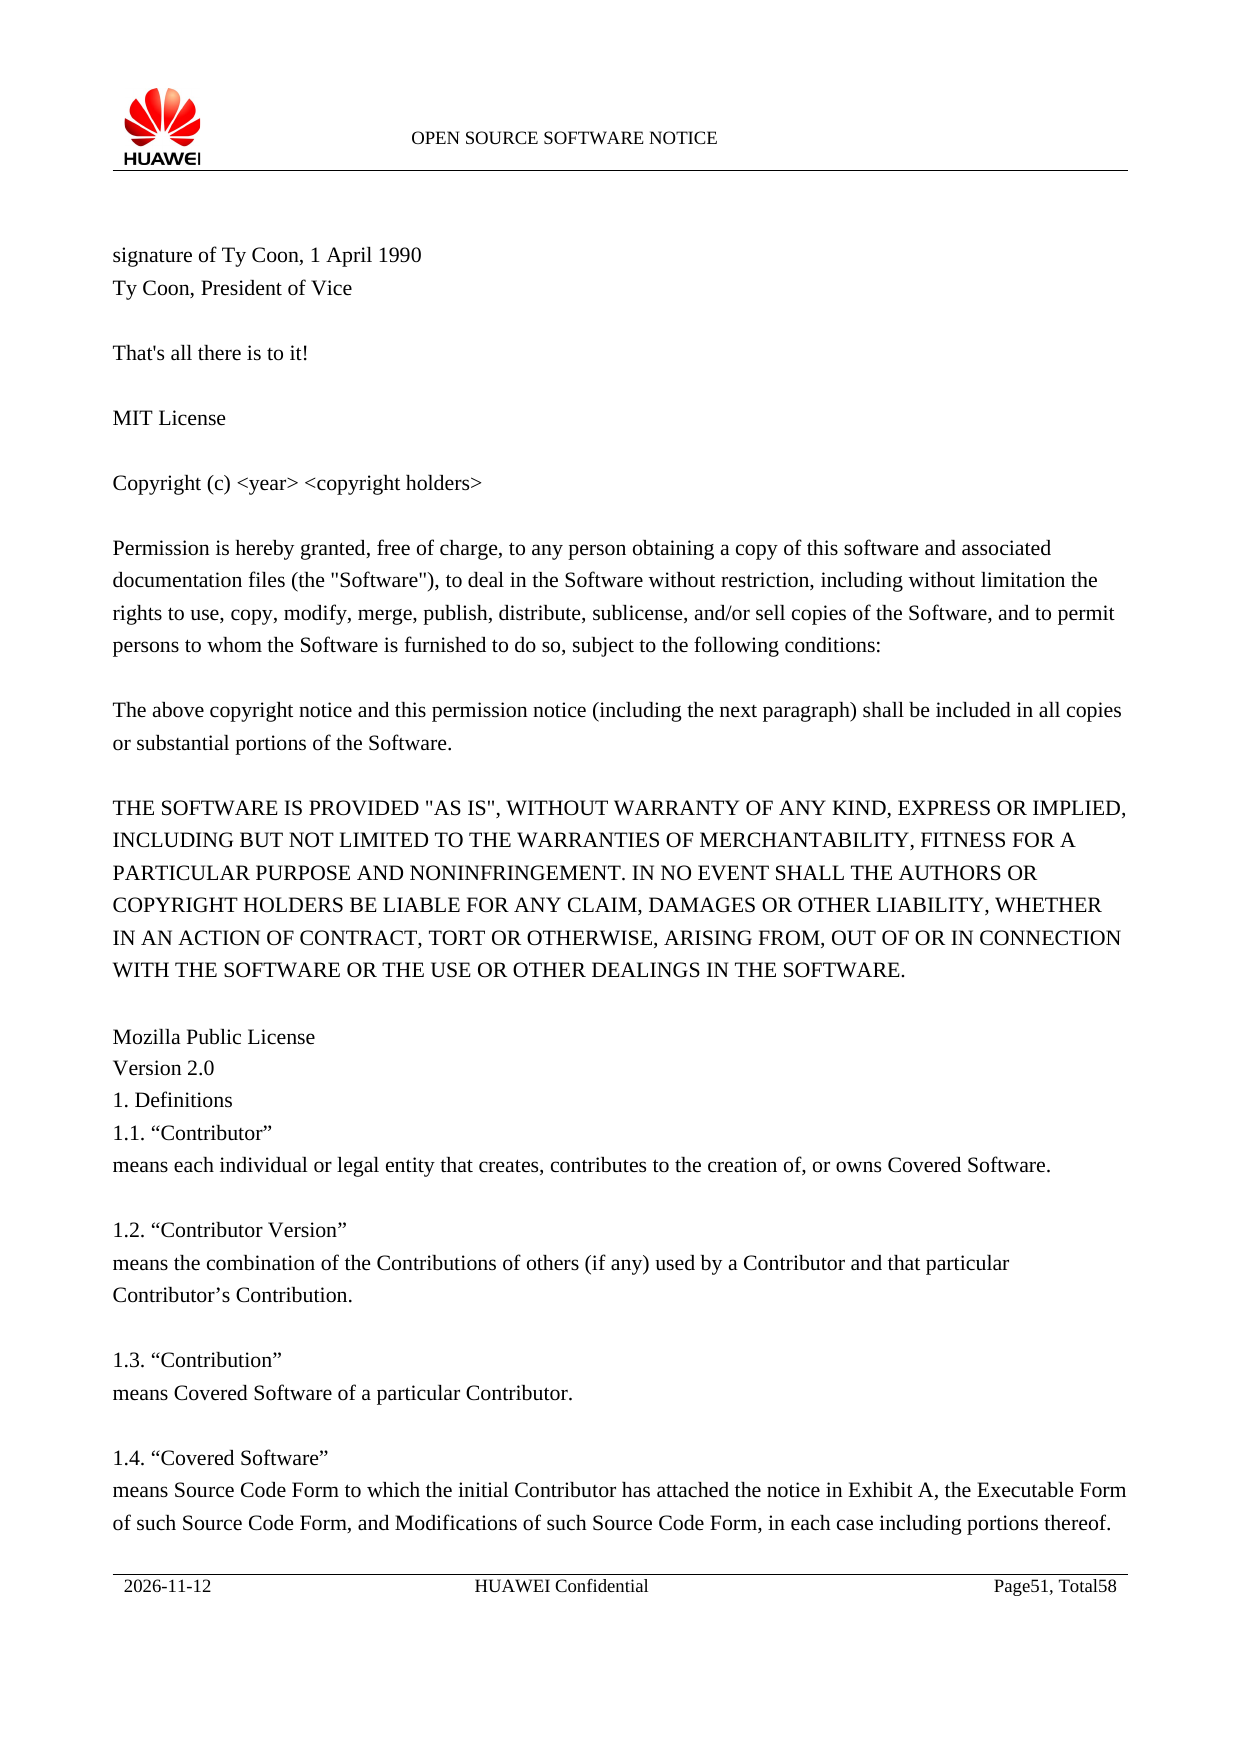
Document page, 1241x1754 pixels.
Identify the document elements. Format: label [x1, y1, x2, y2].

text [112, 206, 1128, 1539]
picture [124, 88, 201, 165]
